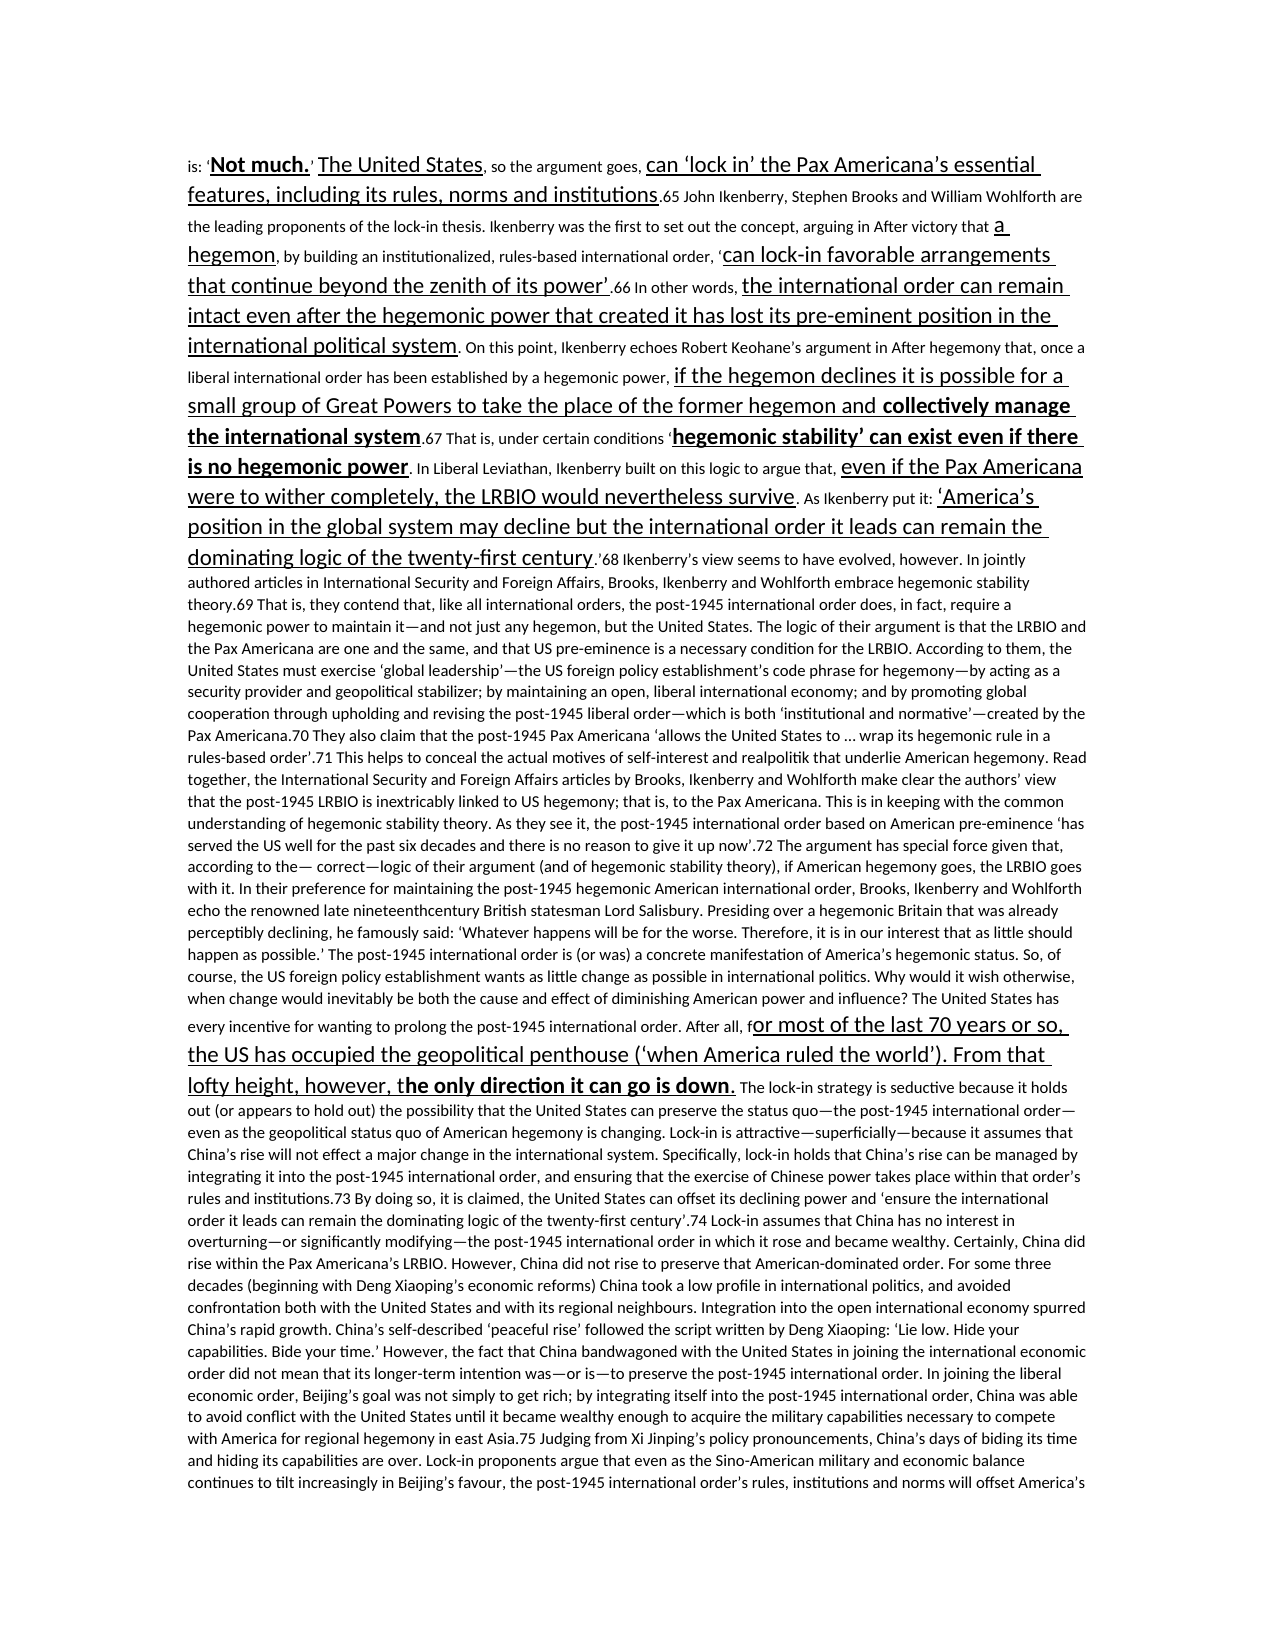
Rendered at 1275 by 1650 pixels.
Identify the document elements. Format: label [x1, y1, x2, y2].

text [187, 150, 1087, 1493]
